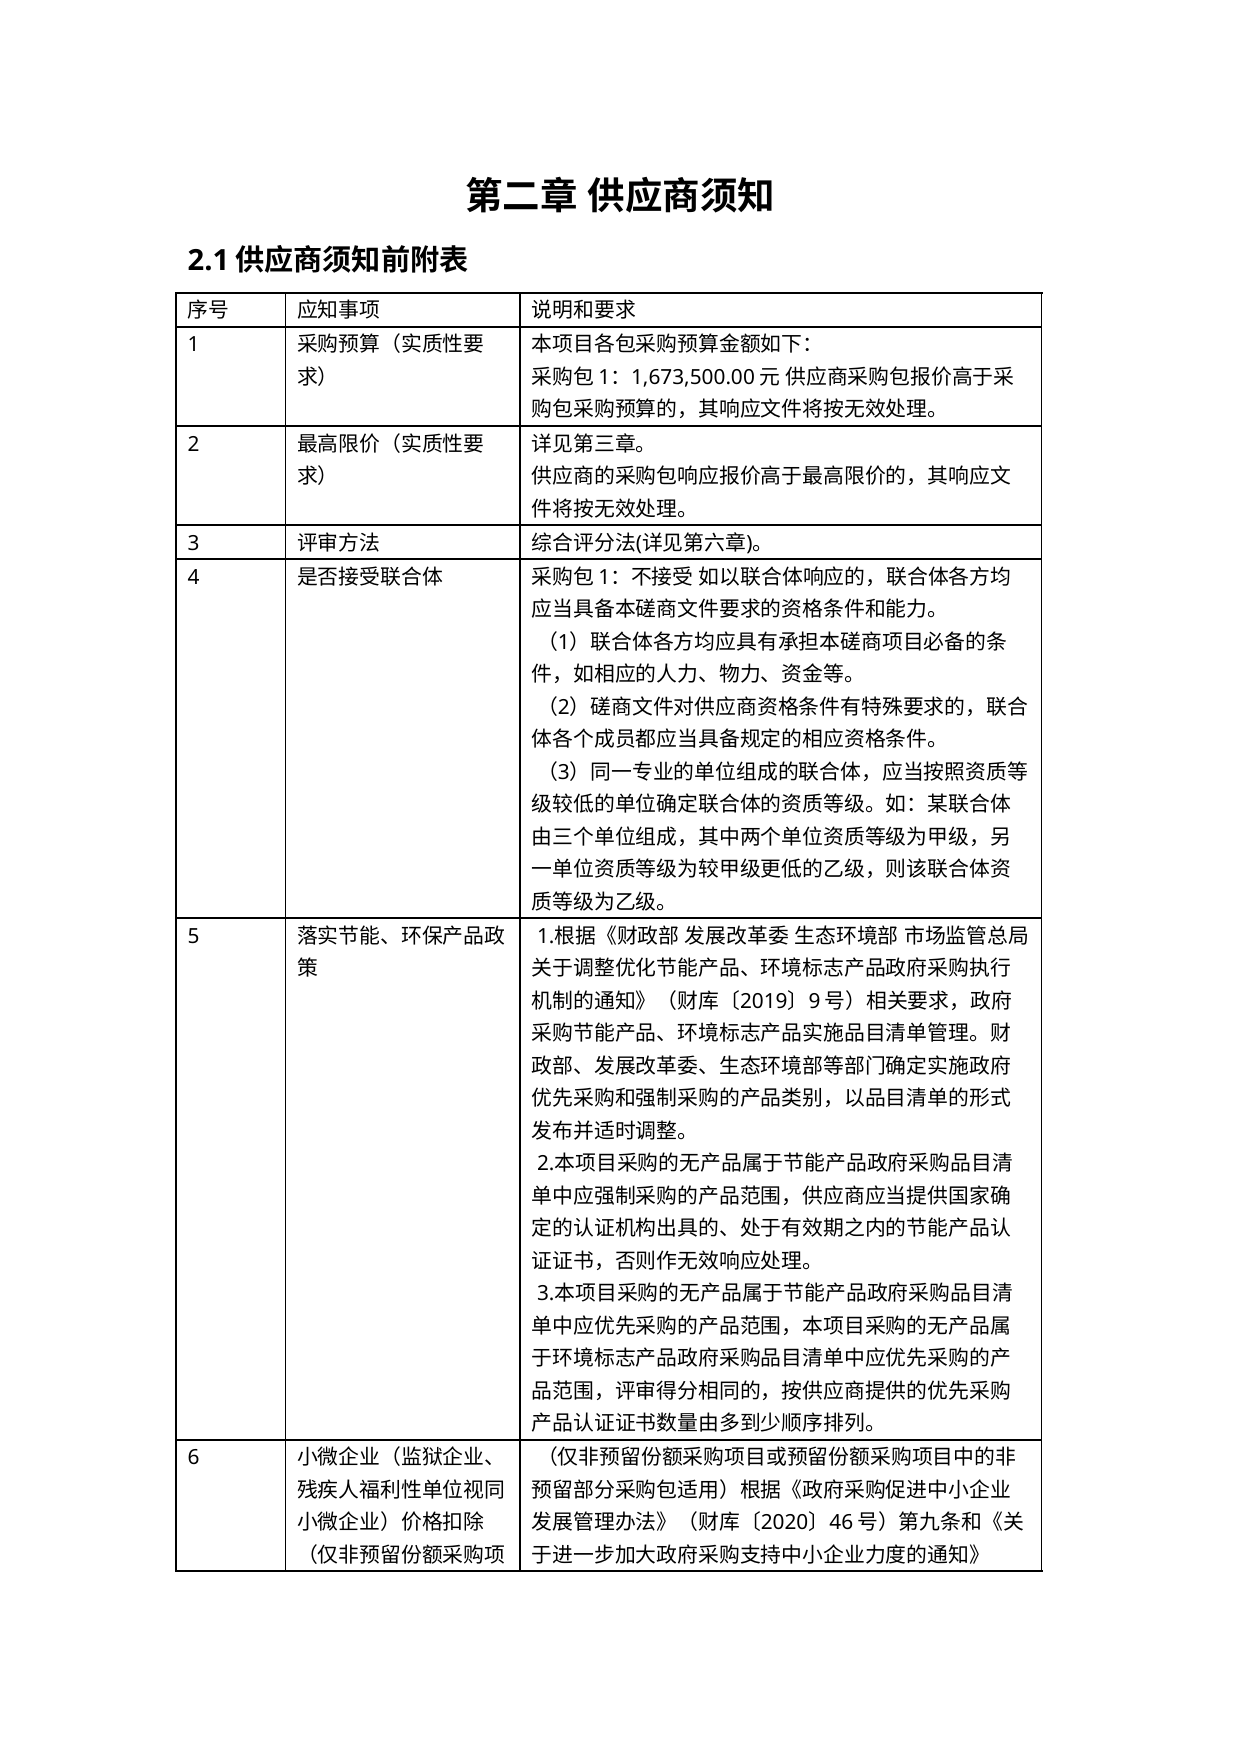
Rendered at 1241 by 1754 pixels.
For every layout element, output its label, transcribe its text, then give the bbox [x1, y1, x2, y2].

table_cell 4 [177, 560, 285, 917]
table_header 序号 [177, 294, 285, 326]
table_cell 1.根据《财政部 发展改革委 生态环境部 市场监管总局关于调整优化节能产品、环境标志产品政府采购执行机制的通知》（财库〔2019〕9号）相关要求，政府采购节能产品、环境标志产品实施品目清单管理。财政部、发展改革委、生态环境部等部门确定实施政府优先采购和强制采购的产品类别，以品目清单的形式发布并适时调整。 2.本项目采购的无产品属于节能产品政府采购品目清单中应强制采购的产品范围，供应商应当提供国家确定的认证机构出具的、处于有效期之内的节能产品认证证书，否则作无效响应处理。 3.本项目采购的无产品属于节能产品政府采购品目清单中应优先采购的产品范围，本项目采购的无产品属于环境标志产品政府采购品目清单中应优先采购的产品范围，评审得分相同的，按供应商提供的优先采购产品认证证书数量由多到少顺序排列。 [521, 919, 1041, 1439]
table_cell 本项目各包采购预算金额如下： 采购包1：1,673,500.00元 供应商采购包报价高于采购包采购预算的，其响应文件将按无效处理。 [521, 328, 1041, 425]
table_cell 6 [177, 1441, 285, 1570]
text 第二章 供应商须知 [187, 162, 1053, 227]
table_cell 是否接受联合体 [286, 560, 519, 917]
table_cell 3 [177, 526, 285, 558]
table_cell 最高限价（实质性要求） [286, 427, 519, 524]
table_cell 采购预算（实质性要求） [286, 328, 519, 425]
table_cell 详见第三章。 供应商的采购包响应报价高于最高限价的，其响应文件将按无效处理。 [521, 427, 1041, 524]
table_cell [521, 1441, 1041, 1570]
table_cell 2 [177, 427, 285, 524]
table_cell 1 [177, 328, 285, 425]
table_header 说明和要求 [521, 294, 1041, 326]
table_cell 综合评分法(详见第六章)。 [521, 526, 1041, 558]
table_cell 评审方法 [286, 526, 519, 558]
table_cell 5 [177, 919, 285, 1439]
text 2.1供应商须知前附表 [187, 227, 1053, 292]
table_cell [286, 1441, 519, 1570]
table_cell 采购包1：不接受 如以联合体响应的，联合体各方均应当具备本磋商文件要求的资格条件和能力。 （1）联合体各方均应具有承担本磋商项目必备的条件，如相应的人力、物力、资金等。 （2）磋商文件对供应商资格条件有特殊要求的，联合体各个成员都应当具备规定的相应资格条件。 （3）同一专业的单位组成的联合体，应当按照资质等级较低的单位确定联合体的资质等级。如：某联合体由三个单位组成，其中两个单位资质等级为甲级，另一单位资质等级为较甲级更低的乙级，则该联合体资质等级为乙级。 [521, 560, 1041, 917]
table_header 应知事项 [286, 294, 519, 326]
table_cell 落实节能、环保产品政策 [286, 919, 519, 1439]
